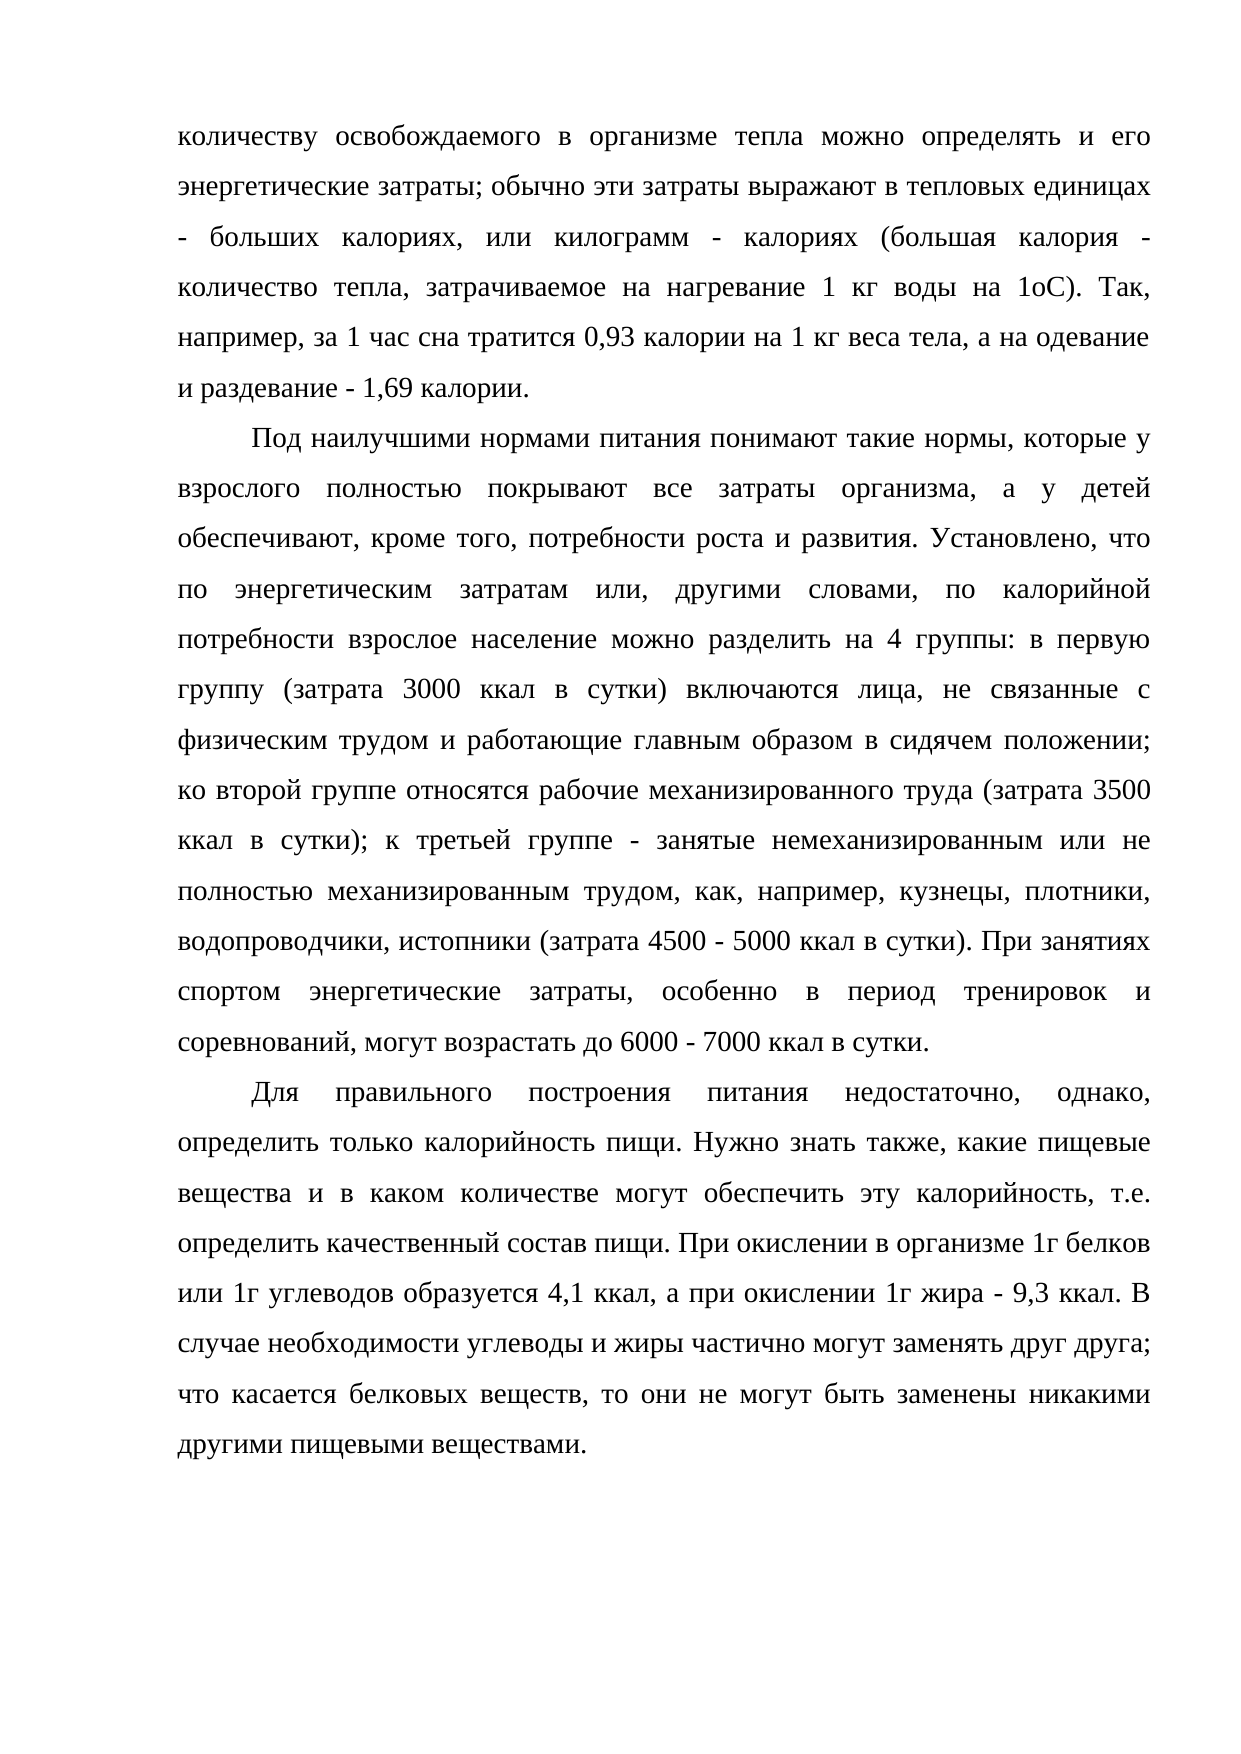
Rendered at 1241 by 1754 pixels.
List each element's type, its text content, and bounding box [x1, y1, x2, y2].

text Под наилучшими нормами питания понимают такие нормы, которые у взрослого полностью покрывают все затраты организма, а у детей обеспечивают, кроме того, потребности роста и развития. Установлено, что по энергетическим затратам или, другими словами, по калорийной потребности взрослое население можно разделить на 4 группы: в первую группу (затрата 3000 ккал в сутки) включаются лица, не связанные с физическим трудом и работающие главным образом в сидячем положении; ко второй группе относятся рабочие механизированного труда (затрата 3500 ккал в сутки); к третьей группе - занятые немеханизированным или не полностью механизированным трудом, как, например, кузнецы, плотники, водопроводчики, истопники (затрата 4500 - 5000 ккал в сутки). При занятиях спортом энергетические затраты, особенно в период тренировок и соревнований, могут возрастать до 6000 - 7000 ккал в сутки. [177, 420, 1152, 1057]
text Для правильного построения питания недостаточно, однако, определить только калорийность пищи. Нужно знать также, какие пищевые вещества и в каком количестве могут обеспечить эту калорийность, т.е. определить качественный состав пищи. При окислении в организме 1г белков или 1г углеводов образуется 4,1 ккал, а при окислении 1г жира - 9,3 ккал. В случае необходимости углеводы и жиры частично могут заменять друг друга; что касается белковых веществ, то они не могут быть заменены никакими другими пищевыми веществами. [177, 1074, 1152, 1460]
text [177, 118, 1152, 403]
